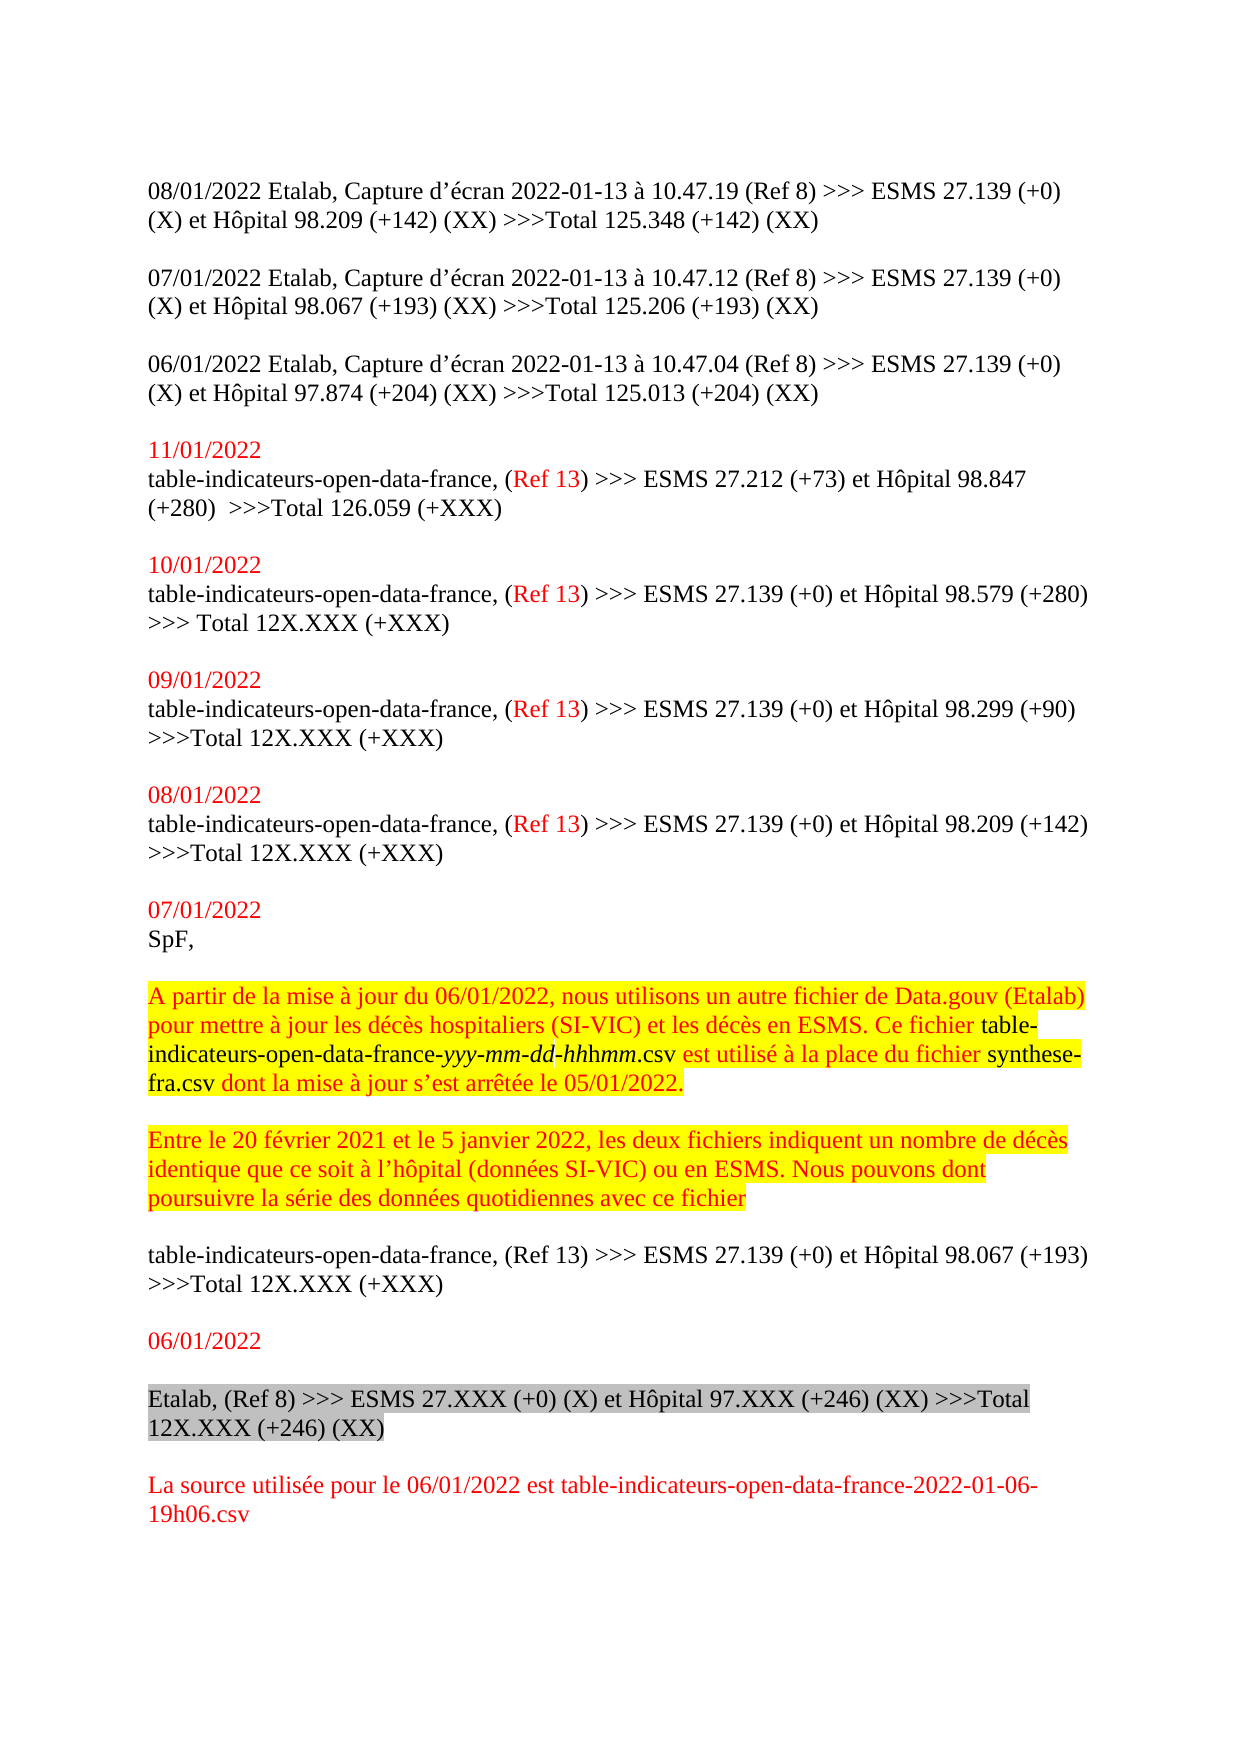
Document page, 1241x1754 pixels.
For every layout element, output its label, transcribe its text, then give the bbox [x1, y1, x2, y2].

text 07/01/2022 Etalab, Capture d’écran 2022-01-13 à 10.47.12 (Ref 8) >>> ESMS 27.139 (+0) (X) et Hôpital 98.067 (+193) (XX) >>>Total 125.206 (+193) (XX) [148, 263, 1093, 320]
text table-indicateurs-open-data-france, (Ref 13) >>> ESMS 27.139 (+0) et Hôpital 98.067 (+193) >>>Total 12X.XXX (+XXX) [148, 1240, 1093, 1298]
text Entre le 20 février 2021 et le 5 janvier 2022, les deux fichiers indiquent un nombre de décès identique que ce soit à l’hôpital (données SI-VIC) ou en ESMS. Nous pouvons dont poursuivre la série des données quotidiennes avec ce fichier [746, 1125, 1093, 1211]
text SpF, [148, 924, 1093, 953]
text table-indicateurs-open-data-france, (Ref 13) >>> ESMS 27.139 (+0) et Hôpital 98.209 (+142) >>>Total 12X.XXX (+XXX) [148, 809, 1093, 866]
text Etalab, (Ref 8) >>> ESMS 27.XXX (+0) (X) et Hôpital 97.XXX (+246) (XX) >>>Total 12X.XXX (+246) (XX) [384, 1384, 1093, 1441]
text 06/01/2022 [148, 1326, 1093, 1355]
text 09/01/2022 [148, 665, 1093, 694]
text La source utilisée pour le 06/01/2022 est table-indicateurs-open-data-france-2022-01-06-19h06.csv [148, 1470, 1093, 1528]
text 11/01/2022 [148, 435, 1093, 464]
text A partir de la mise à jour du 06/01/2022, nous utilisons un autre fichier de Data.gouv (Etalab) pour mettre à jour les décès hospitaliers (SI-VIC) et les décès en ESMS. Ce fichier table-indicateurs-open-data-france-yyy-mm-dd-hhhmm.csv est utilisé à la place du fichier synthese-fra.csv dont la mise à jour s’est arrêtée le 05/01/2022. [684, 981, 1093, 1096]
text 10/01/2022 [148, 550, 1093, 579]
text table-indicateurs-open-data-france, (Ref 13) >>> ESMS 27.139 (+0) et Hôpital 98.299 (+90) >>>Total 12X.XXX (+XXX) [148, 694, 1093, 751]
text 06/01/2022 Etalab, Capture d’écran 2022-01-13 à 10.47.04 (Ref 8) >>> ESMS 27.139 (+0) (X) et Hôpital 97.874 (+204) (XX) >>>Total 125.013 (+204) (XX) [148, 349, 1093, 406]
text 08/01/2022 [148, 780, 1093, 809]
text table-indicateurs-open-data-france, (Ref 13) >>> ESMS 27.212 (+73) et Hôpital 98.847 (+280) >>>Total 126.059 (+XXX) [148, 464, 1093, 521]
text table-indicateurs-open-data-france, (Ref 13) >>> ESMS 27.139 (+0) et Hôpital 98.579 (+280) >>> Total 12X.XXX (+XXX) [148, 579, 1093, 636]
text 08/01/2022 Etalab, Capture d’écran 2022-01-13 à 10.47.19 (Ref 8) >>> ESMS 27.139 (+0) (X) et Hôpital 98.209 (+142) (XX) >>>Total 125.348 (+142) (XX) [148, 176, 1093, 234]
text 07/01/2022 [148, 895, 1093, 924]
